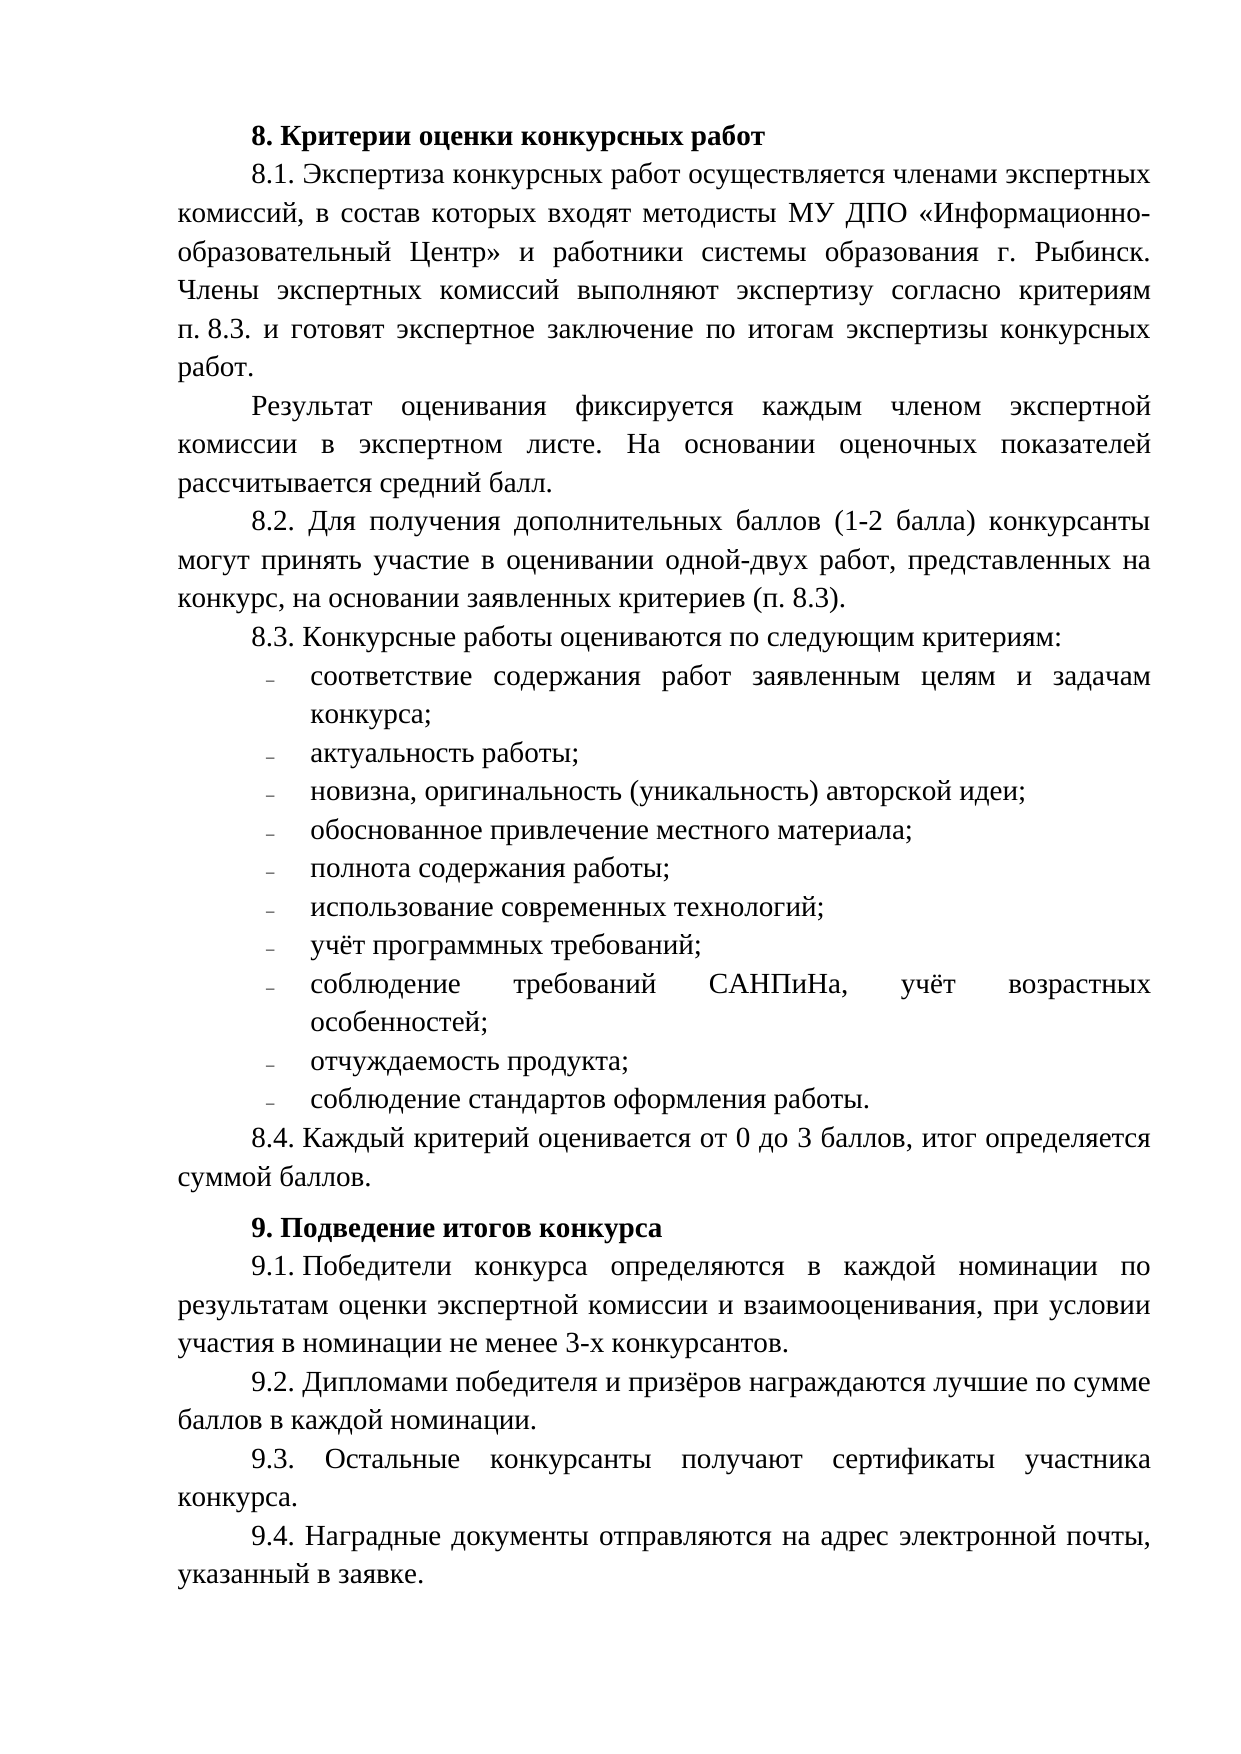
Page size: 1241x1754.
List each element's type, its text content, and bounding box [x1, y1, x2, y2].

list актуальность работы; [266, 735, 1152, 768]
list использование современных технологий; [266, 889, 1152, 922]
text 8.1. Экспертиза конкурсных работ осуществляется членами экспертных комиссий, в состав которых входят методисты МУ ДПО «Информационно-образовательный Центр» и работники системы образования г. Рыбинск. Члены экспертных комиссий выполняют экспертизу согласно критериям п. 8.3. и готовят экспертное заключение по итогам экспертизы конкурсных работ. [177, 157, 1152, 383]
text 9.4. Наградные документы отправляются на адрес электронной почты, указанный в заявке. [177, 1518, 1152, 1590]
list соблюдение требований САНПиНа, учёт возрастных особенностей; [266, 966, 1152, 1038]
text 9.2. Дипломами победителя и призёров награждаются лучшие по сумме баллов в каждой номинации. [177, 1364, 1152, 1436]
text 8. Критерии оценки конкурсных работ [177, 118, 1152, 152]
text 9.3. Остальные конкурсанты получают сертификаты участника конкурса. [177, 1441, 1152, 1513]
list соблюдение стандартов оформления работы. [266, 1082, 1152, 1115]
list новизна, оригинальность (уникальность) авторской идеи; [266, 773, 1152, 807]
list обоснованное привлечение местного материала; [266, 812, 1152, 845]
list учёт программных требований; [266, 927, 1152, 961]
text 8.4. Каждый критерий оценивается от 0 до 3 баллов, итог определяется суммой баллов. [177, 1120, 1152, 1192]
text 9.1. Победители конкурса определяются в каждой номинации по результатам оценки экспертной комиссии и взаимооценивания, при условии участия в номинации не менее 3-х конкурсантов. [177, 1248, 1152, 1359]
list соответствие содержания работ заявленным целям и задачам конкурса; [266, 658, 1152, 730]
text 8.2. Для получения дополнительных баллов (1-2 балла) конкурсанты могут принять участие в оценивании одной-двух работ, представленных на конкурс, на основании заявленных критериев (п. 8.3). [177, 503, 1152, 614]
list отчуждаемость продукта; [266, 1043, 1152, 1077]
list полнота содержания работы; [266, 850, 1152, 884]
text Результат оценивания фиксируется каждым членом экспертной комиссии в экспертном листе. На основании оценочных показателей рассчитывается средний балл. [177, 388, 1152, 498]
text 8.3. Конкурсные работы оцениваются по следующим критериям: [177, 619, 1152, 653]
text 9. Подведение итогов конкурса [177, 1210, 1152, 1243]
